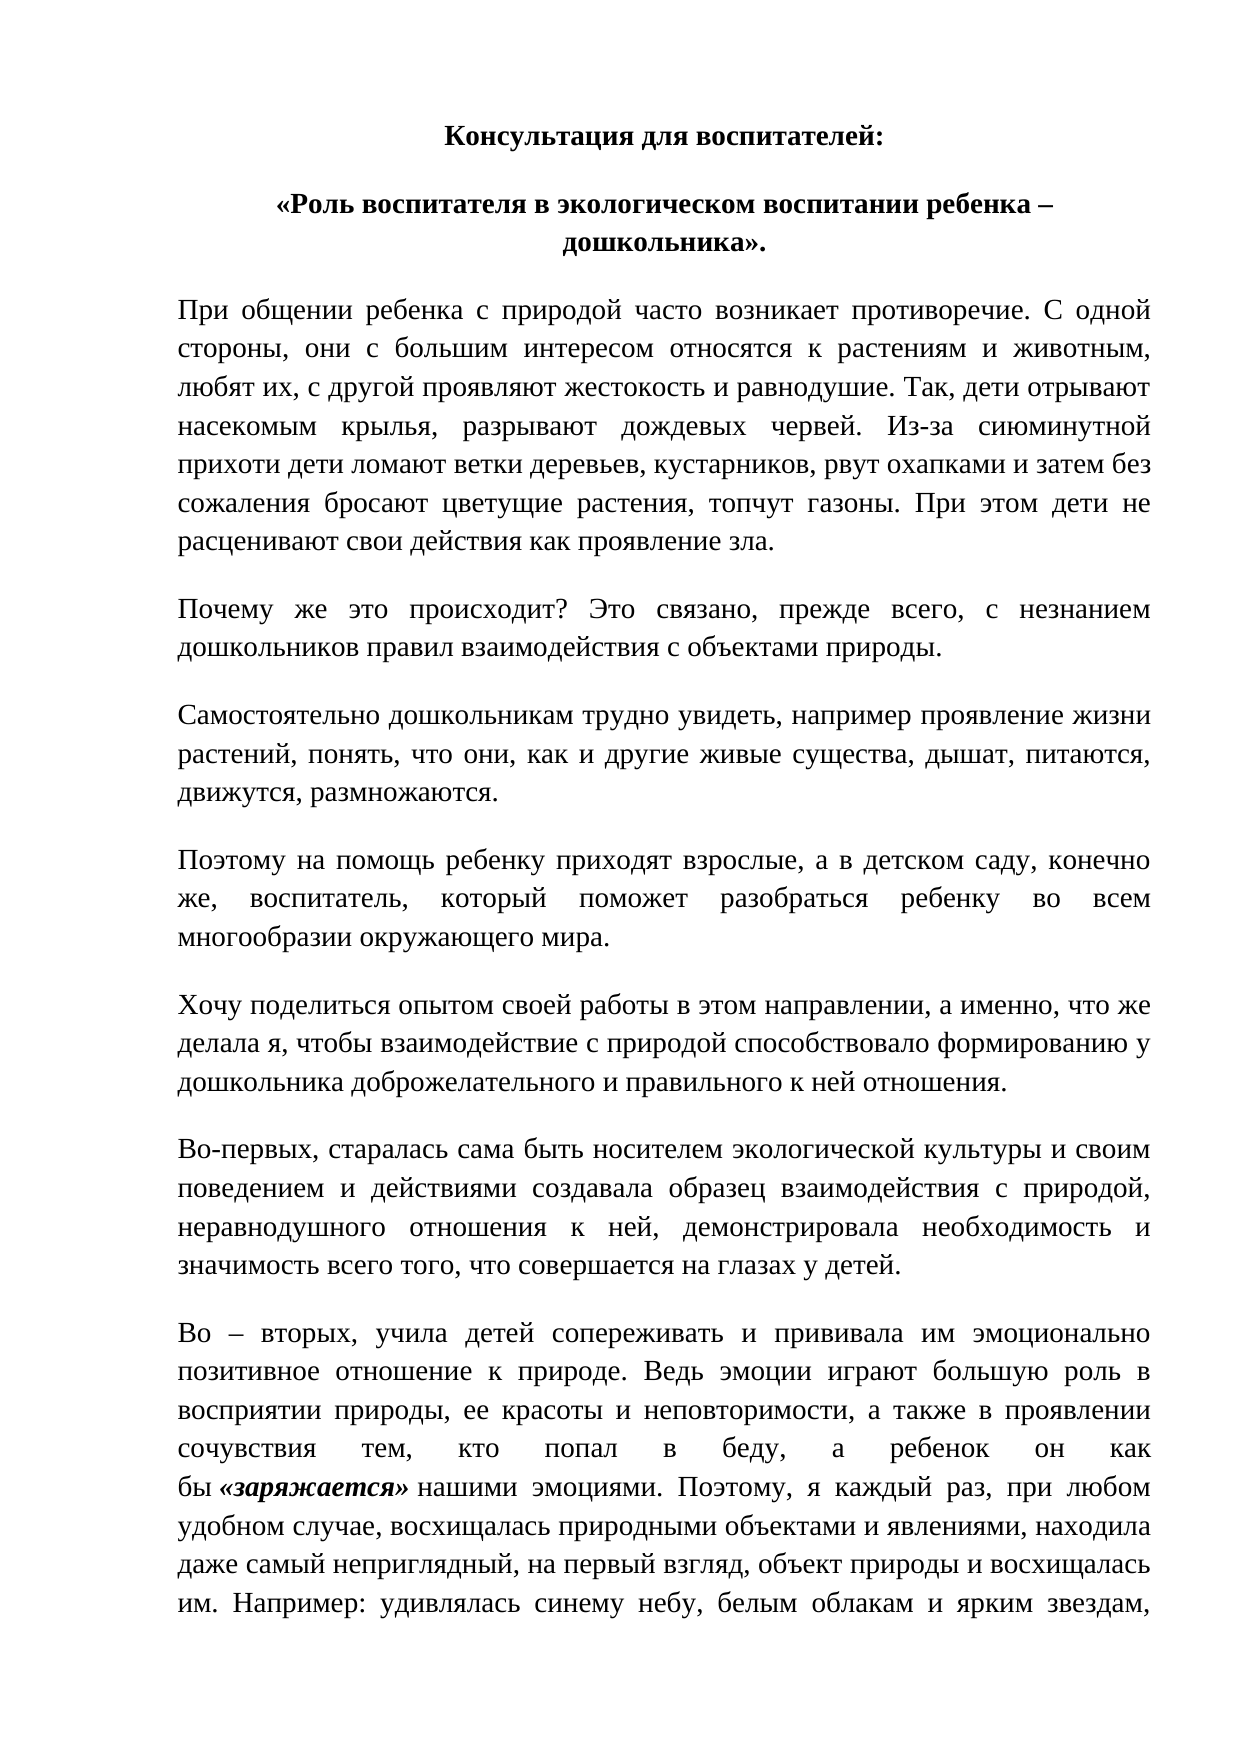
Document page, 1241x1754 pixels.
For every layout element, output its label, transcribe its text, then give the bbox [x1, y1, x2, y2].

text Почему же это происходит? Это связано, прежде всего, с незнанием дошкольников правил взаимодействия с объектами природы. [177, 591, 1152, 663]
text Хочу поделиться опытом своей работы в этом направлении, а именно, что же делала я, чтобы взаимодействие с природой способствовало формированию у дошкольника доброжелательного и правильного к ней отношения. [177, 987, 1152, 1097]
text При общении ребенка с природой часто возникает противоречие. С одной стороны, они с большим интересом относятся к растениям и животным, любят их, с другой проявляют жестокость и равнодушие. Так, дети отрывают насекомым крылья, разрывают дождевых червей. Из-за сиюминутной прихоти дети ломают ветки деревьев, кустарников, рвут охапками и затем без сожаления бросают цветущие растения, топчут газоны. При этом дети не расценивают свои действия как проявление зла. [177, 292, 1152, 557]
text «Роль воспитателя в экологическом воспитании ребенка – дошкольника». [177, 186, 1152, 258]
text Самостоятельно дошкольникам трудно увидеть, например проявление жизни растений, понять, что они, как и другие живые существа, дышат, питаются, движутся, размножаются. [177, 697, 1152, 808]
text Поэтому на помощь ребенку приходят взрослые, а в детском саду, конечно же, воспитатель, который поможет разобраться ребенку во всем многообразии окружающего мира. [177, 842, 1152, 953]
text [177, 1315, 1152, 1618]
text Консультация для воспитателей: [177, 118, 1152, 152]
text Во-первых, старалась сама быть носителем экологической культуры и своим поведением и действиями создавала образец взаимодействия с природой, неравнодушного отношения к ней, демонстрировала необходимость и значимость всего того, что совершается на глазах у детей. [177, 1132, 1152, 1281]
